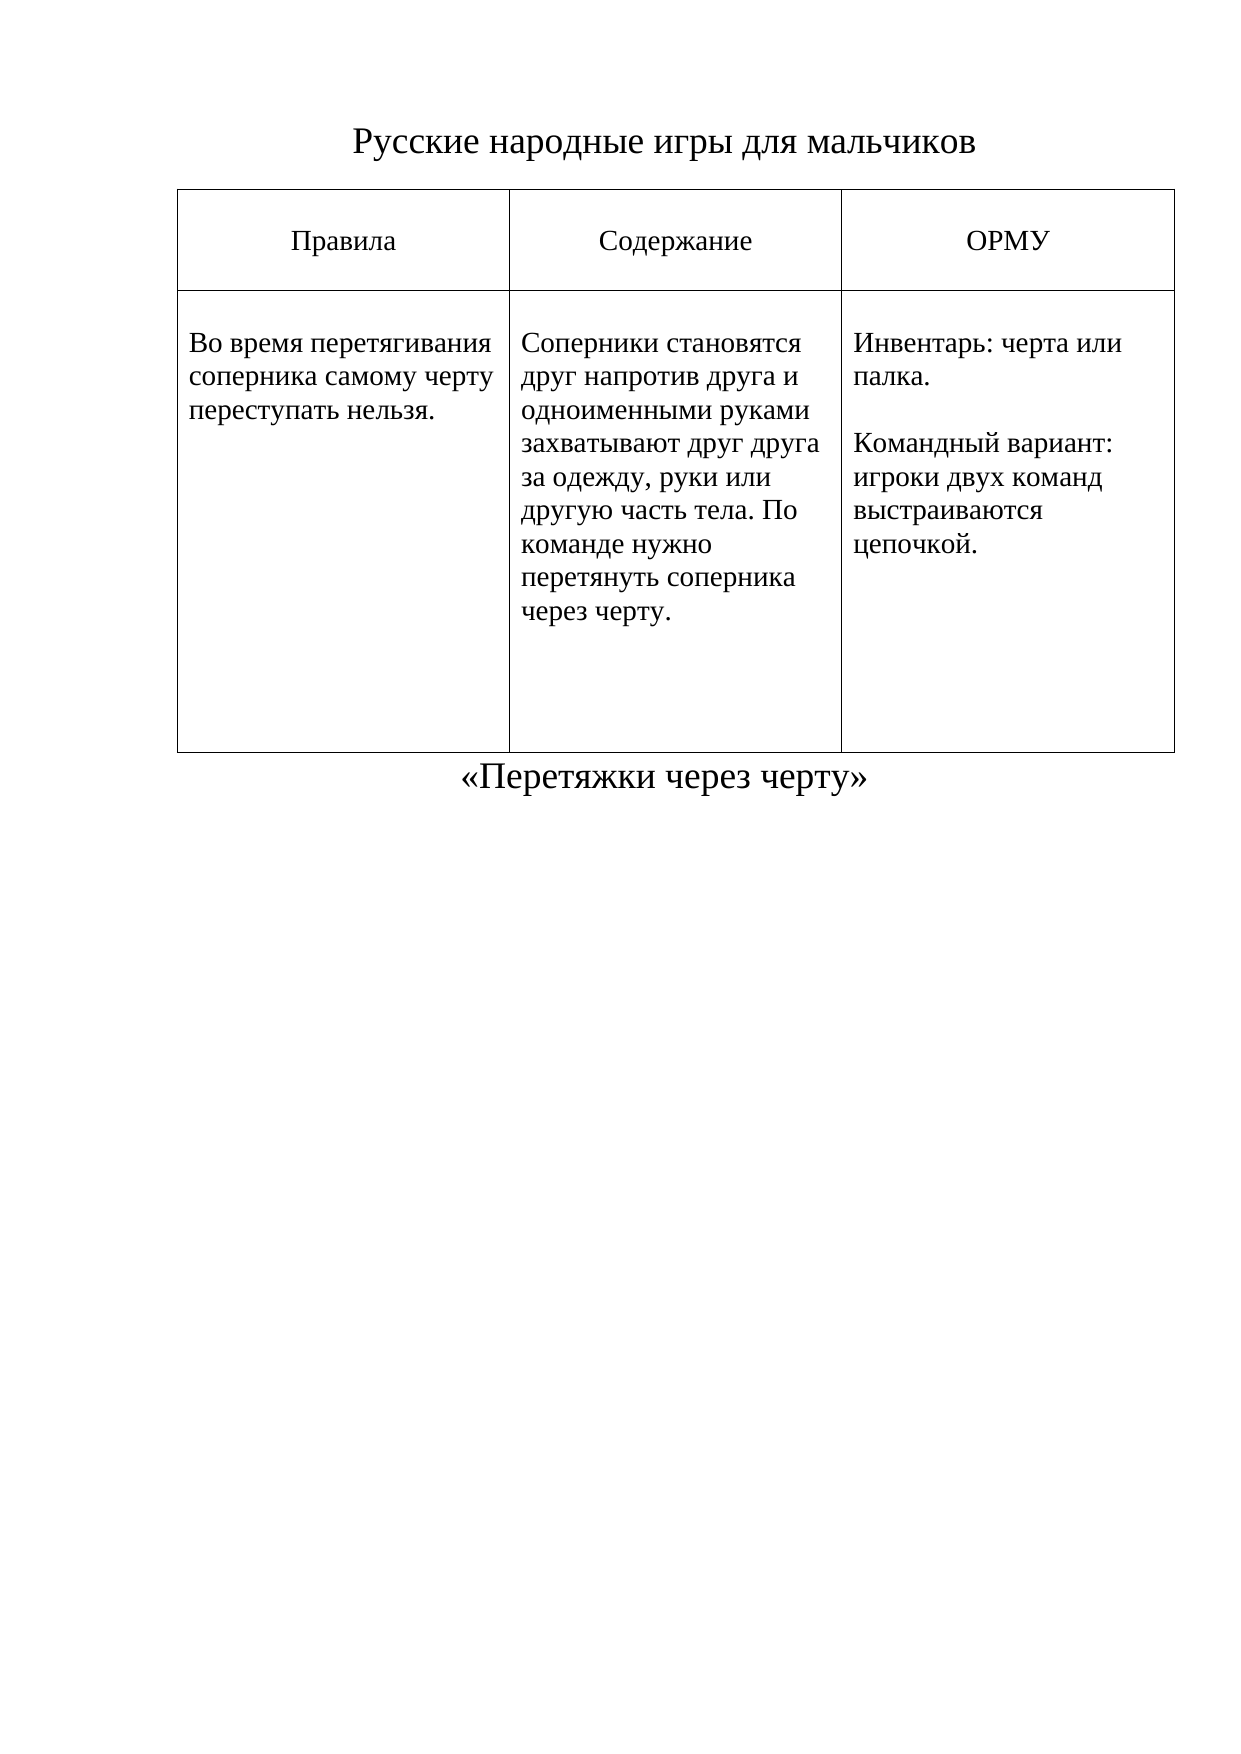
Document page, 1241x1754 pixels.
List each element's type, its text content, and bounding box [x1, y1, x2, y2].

table_header Правила [178, 190, 509, 290]
table_header Содержание [510, 190, 841, 290]
table_cell Соперники становятся друг напротив друга и одноименными руками захватывают друг друга за одежду, руки или другую часть тела. По команде нужно перетянуть соперника через черту. [510, 291, 841, 752]
text Русские народные игры для мальчиков [177, 118, 1152, 161]
table_cell Во время перетягивания соперника самому черту переступать нельзя. [178, 291, 509, 752]
table_header ОРМУ [842, 190, 1174, 290]
table_cell Инвентарь: черта или палка. Командный вариант: игроки двух команд выстраиваются цепочкой. [842, 291, 1174, 752]
text «Перетяжки через черту» [177, 753, 1152, 796]
